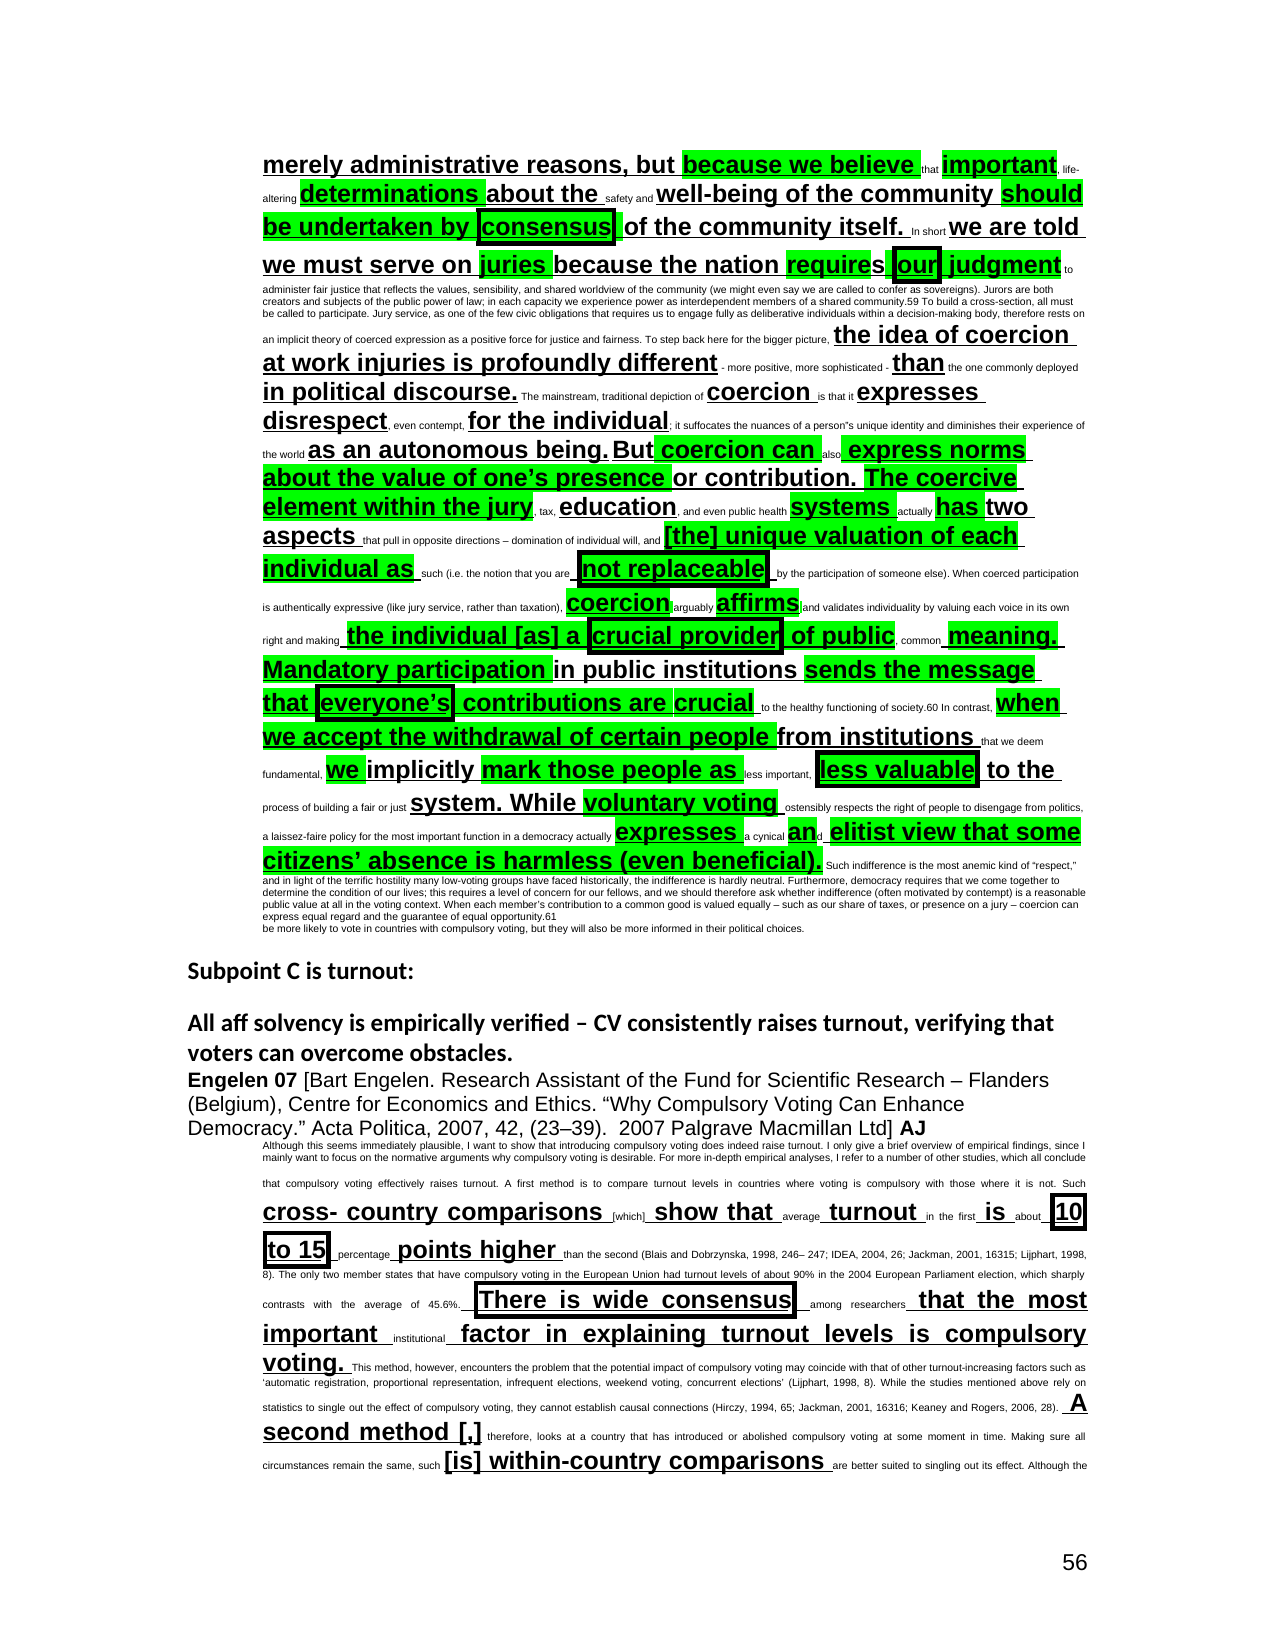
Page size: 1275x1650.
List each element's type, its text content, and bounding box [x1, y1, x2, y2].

subtitle Subpoint C is turnout: [187, 955, 1087, 986]
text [262, 1140, 1087, 1474]
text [262, 150, 1087, 923]
text Engelen 07 [Bart Engelen. Research Assistant of the Fund for Scientific Research – Flanders (Belgium), Centre for Economics and Ethics. “Why Compulsory Voting Can Enhance Democracy.” Acta Politica, 2007, 42, (23–39). 2007 Palgrave Macmillan Ltd] AJ [187, 1068, 1087, 1140]
subtitle All aff solvency is empirically verified – CV consistently raises turnout, verifying that voters can overcome obstacles. [187, 1007, 1087, 1068]
